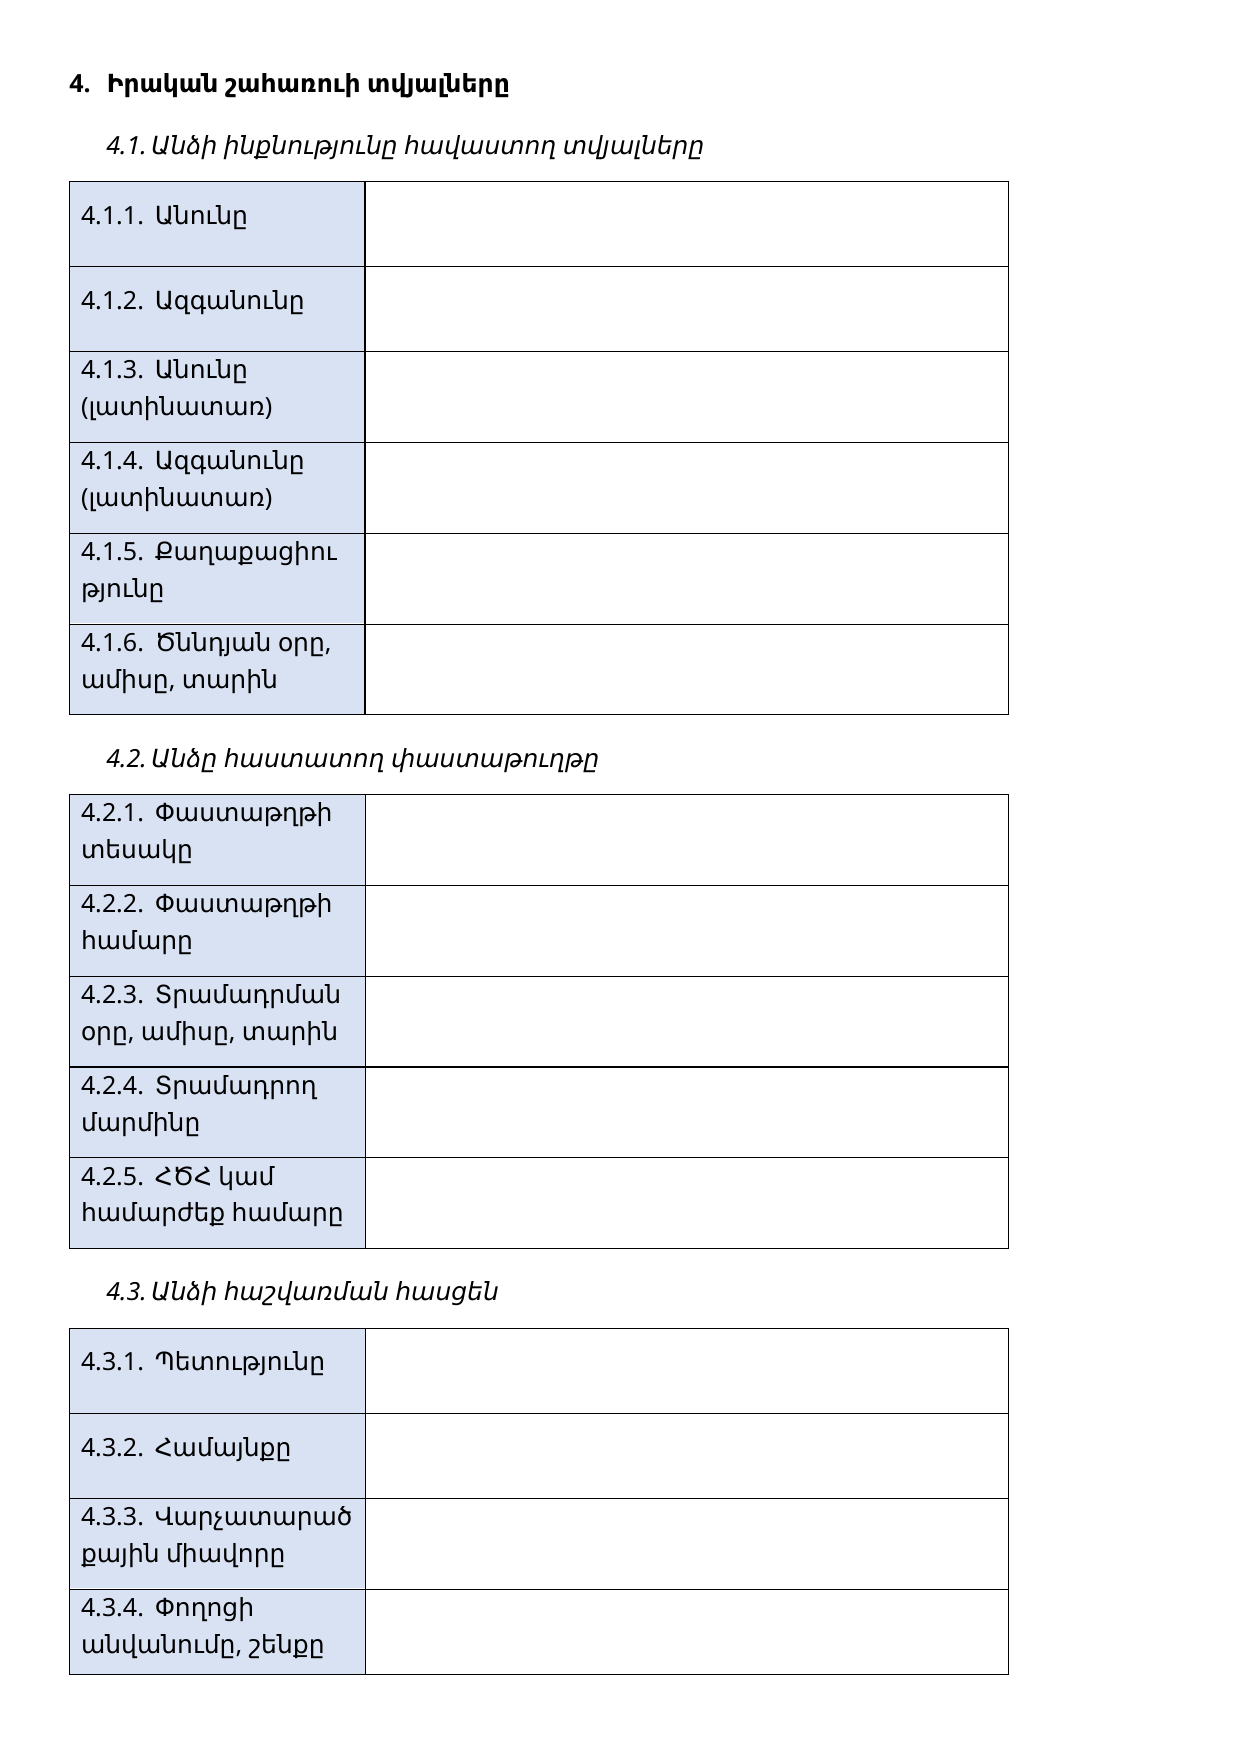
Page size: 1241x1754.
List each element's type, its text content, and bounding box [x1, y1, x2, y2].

table_cell Տրամադրող մարմինը [70, 1068, 365, 1157]
table_header [366, 182, 1008, 266]
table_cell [70, 1590, 365, 1674]
table_cell Ծննդյան օրը, ամիսը, տարին [70, 625, 364, 714]
table_cell [366, 443, 1008, 533]
table_cell Անունը (լատինատառ) [70, 352, 364, 442]
table_header [366, 795, 1008, 885]
list Անձի հաշվառման հասցեն [106, 1274, 1167, 1308]
table_header Պետությունը [70, 1329, 365, 1413]
table_cell Տրամադրման օրը, ամիսը, տարին [70, 977, 365, 1066]
list Անձը հաստատող փաստաթուղթը [106, 740, 1167, 774]
table_cell [366, 1414, 1008, 1498]
table_cell [366, 1590, 1008, 1674]
table_cell ՀԾՀ կամ համարժեք համարը [70, 1158, 365, 1248]
table_cell [366, 886, 1008, 976]
table_cell [366, 1068, 1008, 1157]
table_cell Քաղաքացիությունը [70, 534, 364, 623]
table_header Անունը [70, 182, 364, 266]
table_cell Վարչատարածքային միավորը [70, 1499, 365, 1588]
table_cell [366, 352, 1008, 442]
table_cell [366, 1499, 1008, 1588]
table_cell [366, 625, 1008, 714]
list Անձի ինքնությունը հավաստող տվյալները [106, 127, 1167, 161]
table_cell [366, 1158, 1008, 1248]
table_header Փաստաթղթի տեսակը [70, 795, 365, 885]
table_cell [366, 534, 1008, 623]
table_cell [366, 977, 1008, 1066]
table_header [366, 1329, 1008, 1413]
list Իրական շահառուի տվյալները [69, 66, 1167, 100]
table_cell Համայնքը [70, 1414, 365, 1498]
table_cell [366, 267, 1008, 351]
table_cell Ազգանունը [70, 267, 364, 351]
table_cell Փաստաթղթի համարը [70, 886, 365, 976]
table_cell Ազգանունը (լատինատառ) [70, 443, 364, 533]
